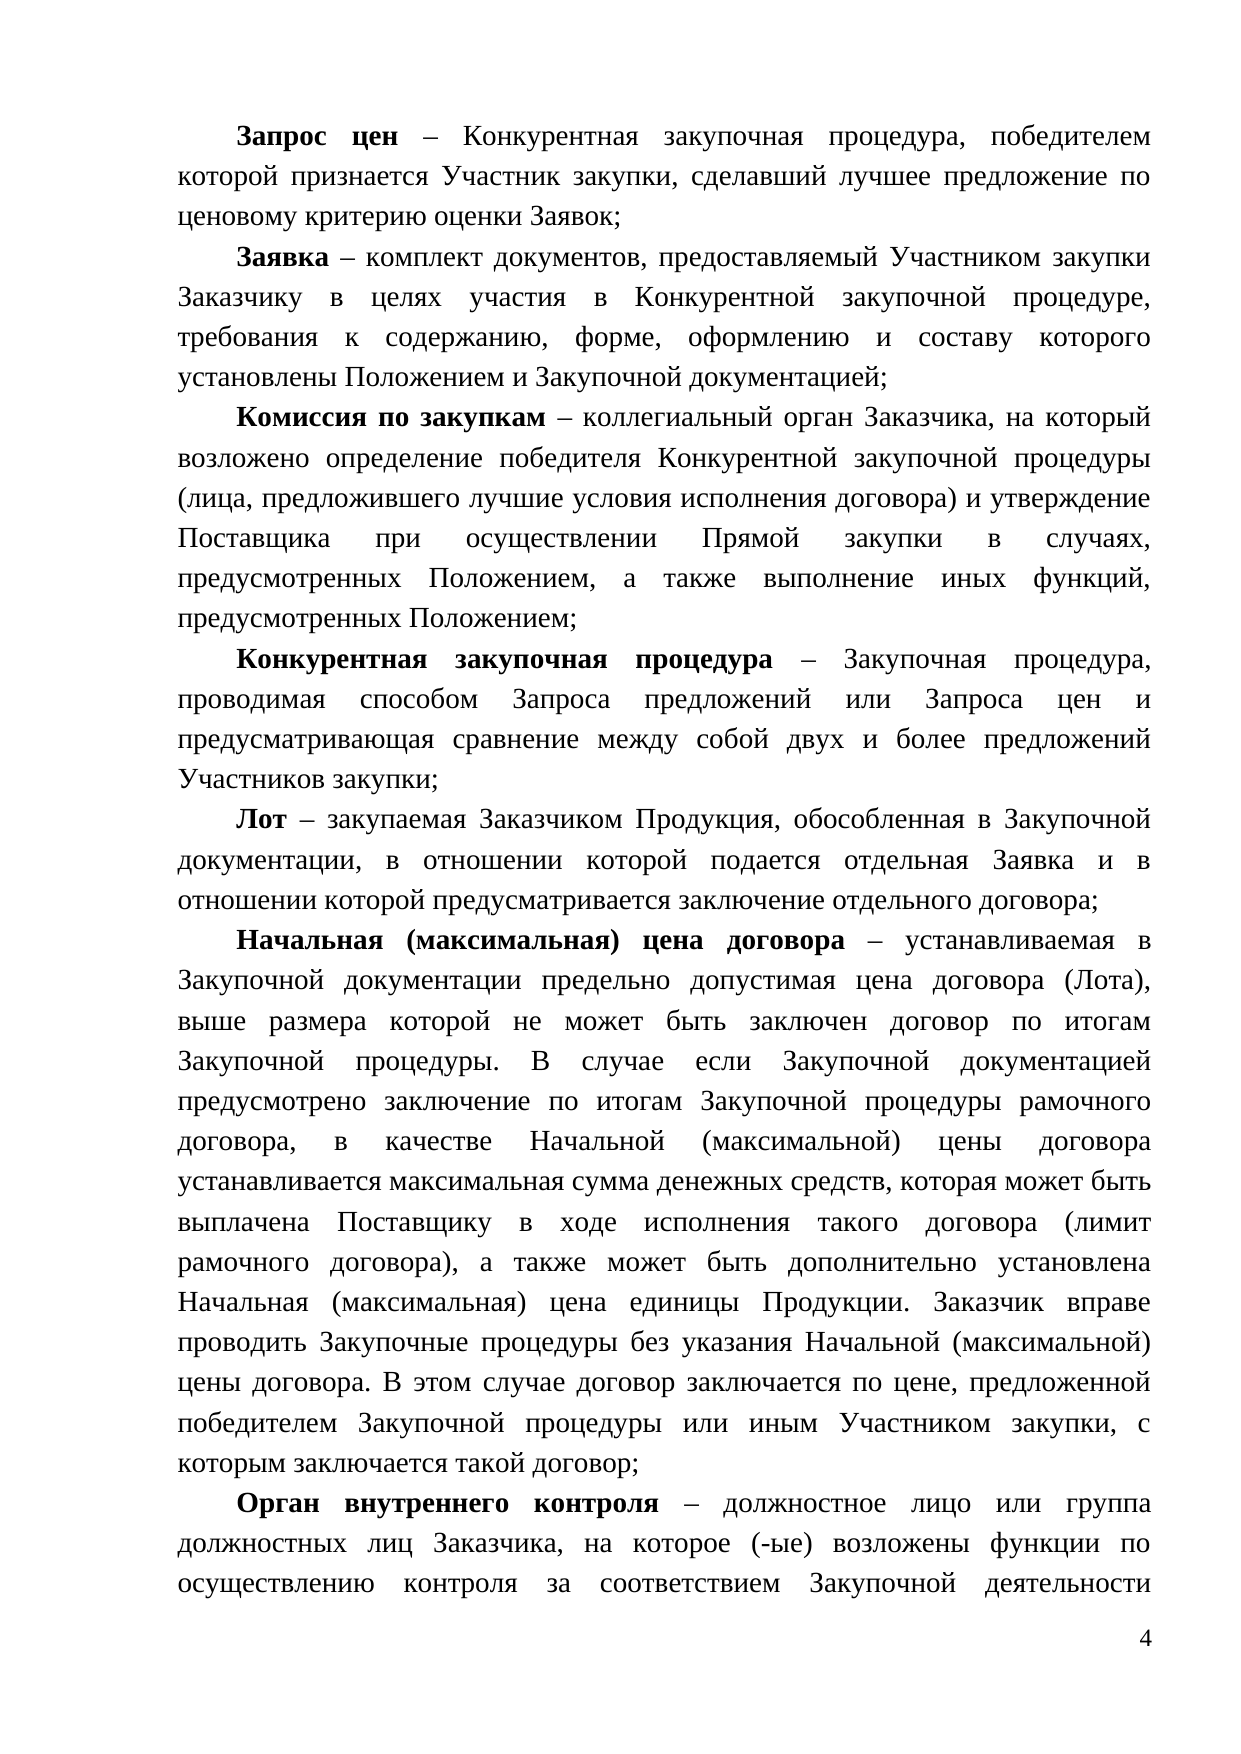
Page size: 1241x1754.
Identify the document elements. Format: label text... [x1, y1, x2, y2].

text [177, 1485, 1152, 1599]
text Начальная (максимальная) цена договора – устанавливаемая в Закупочной документации предельно допустимая цена договора (Лота), выше размера которой не может быть заключен договор по итогам Закупочной процедуры. В случае если Закупочной документацией предусмотрено заключение по итогам Закупочной процедуры рамочного договора, в качестве Начальной (максимальной) цены договора устанавливается максимальная сумма денежных средств, которая может быть выплачена Поставщику в ходе исполнения такого договора (лимит рамочного договора), а также может быть дополнительно установлена Начальная (максимальная) цена единицы Продукции. Заказчик вправе проводить Закупочные процедуры без указания Начальной (максимальной) цены договора. В этом случае договор заключается по цене, предложенной победителем Закупочной процедуры или иным Участником закупки, с которым заключается такой договор; [177, 922, 1152, 1478]
text Конкурентная закупочная процедура – Закупочная процедура, проводимая способом Запроса предложений или Запроса цен и предусматривающая сравнение между собой двух и более предложений Участников закупки; [177, 641, 1152, 795]
text Комиссия по закупкам – коллегиальный орган Заказчика, на который возложено определение победителя Конкурентной закупочной процедуры (лица, предложившего лучшие условия исполнения договора) и утверждение Поставщика при осуществлении Прямой закупки в случаях, предусмотренных Положением, а также выполнение иных функций, предусмотренных Положением; [177, 399, 1152, 634]
text Лот – закупаемая Заказчиком Продукция, обособленная в Закупочной документации, в отношении которой подается отдельная Заявка и в отношении которой предусматривается заключение отдельного договора; [177, 802, 1152, 916]
text Запрос цен – Конкурентная закупочная процедура, победителем которой признается Участник закупки, сделавший лучшее предложение по ценовому критерию оценки Заявок; [177, 118, 1152, 232]
text Заявка – комплект документов, предоставляемый Участником закупки Заказчику в целях участия в Конкурентной закупочной процедуре, требования к содержанию, форме, оформлению и составу которого установлены Положением и Закупочной документацией; [177, 239, 1152, 393]
